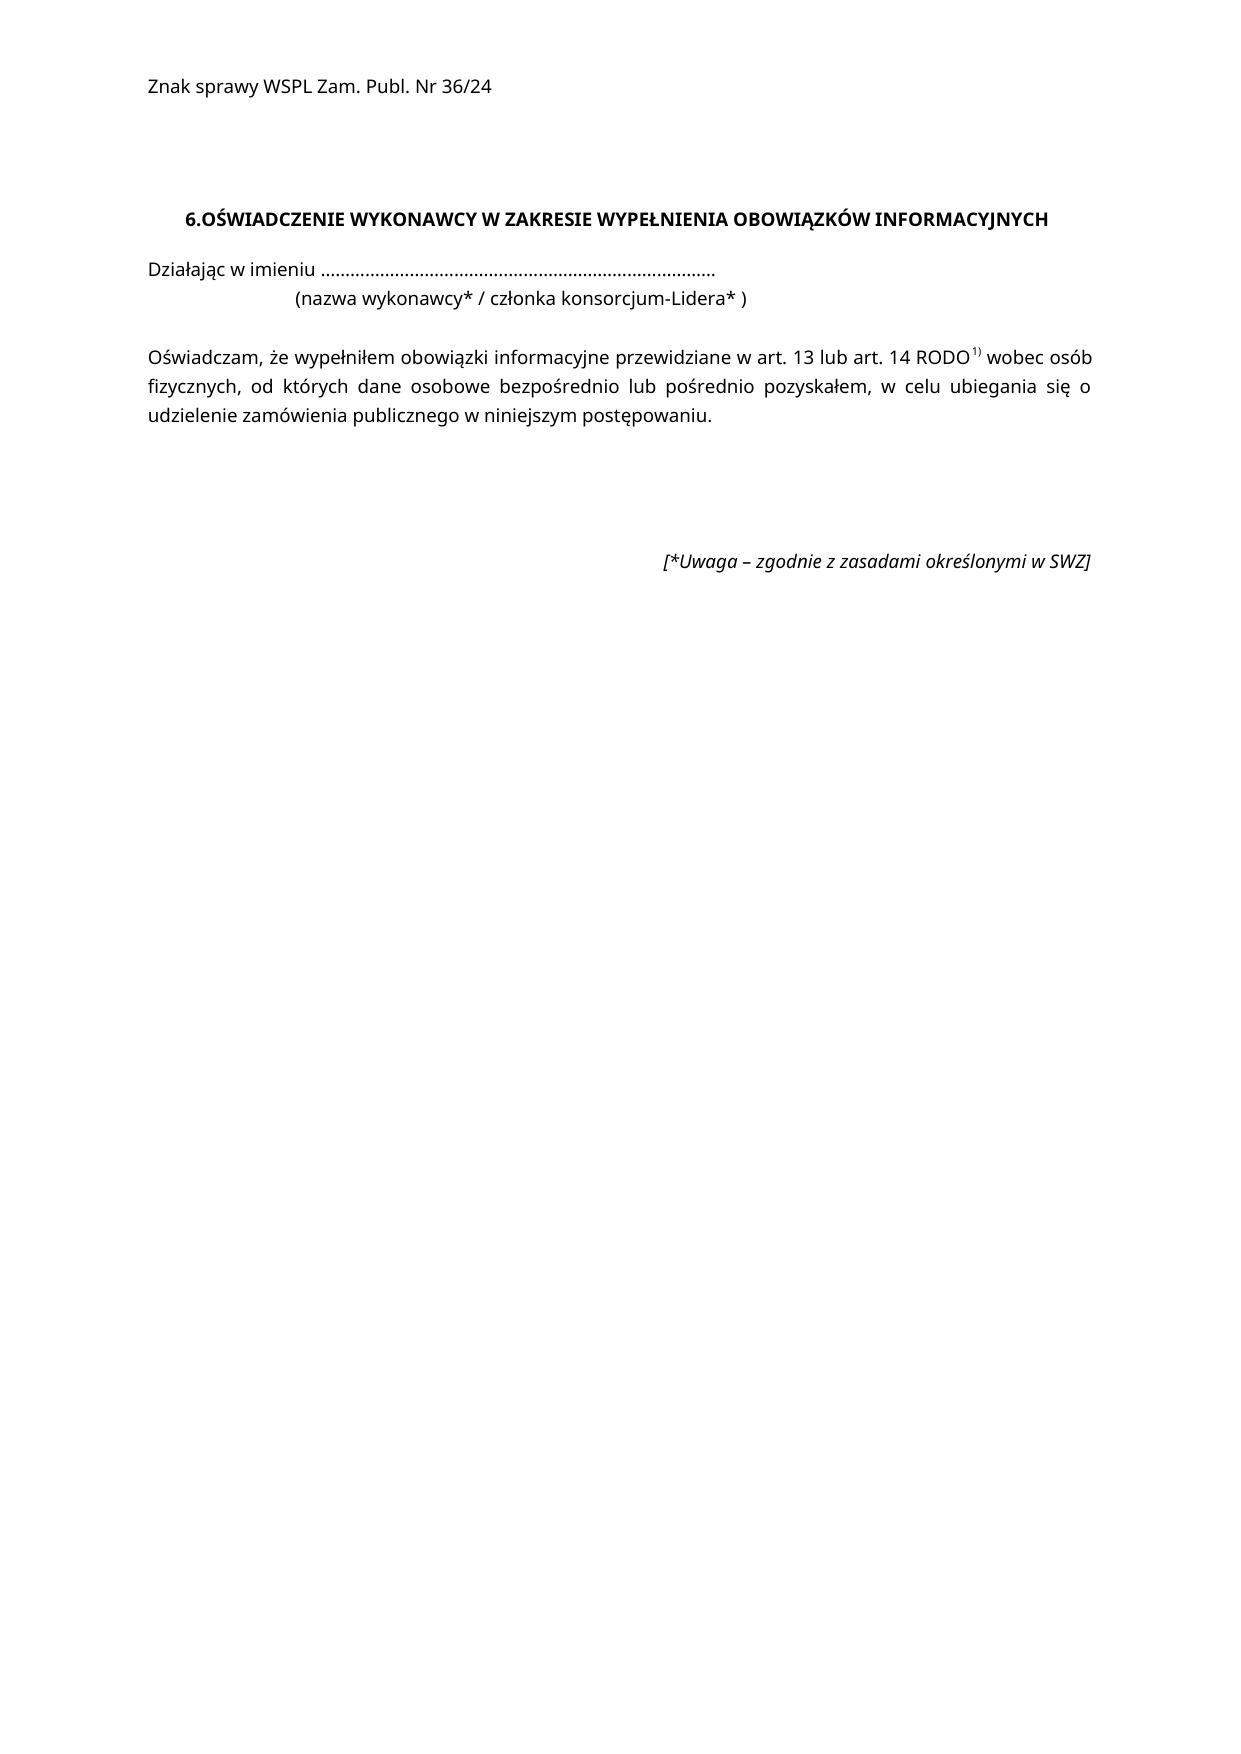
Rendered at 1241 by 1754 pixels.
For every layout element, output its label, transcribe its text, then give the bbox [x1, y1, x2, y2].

text Działając w imieniu ………………………………..…………………………………… [148, 256, 1093, 282]
text (nazwa wykonawcy* / członka konsorcjum-Lidera* ) [148, 286, 1093, 311]
text Oświadczam, że wypełniłem obowiązki informacyjne przewidziane w art. 13 lub art. 14 RODO1) wobec osób fizycznych, od których dane osobowe bezpośrednio lub pośrednio pozyskałem, w celu ubiegania się o udzielenie zamówienia publicznego w niniejszym postępowaniu. [148, 344, 1093, 428]
text [*Uwaga – zgodnie z zasadami określonymi w SWZ] [148, 549, 1093, 574]
text 6.OŚWIADCZENIE WYKONAWCY W ZAKRESIE WYPEŁNIENIA OBOWIĄZKÓW INFORMACYJNYCH [185, 206, 1093, 232]
